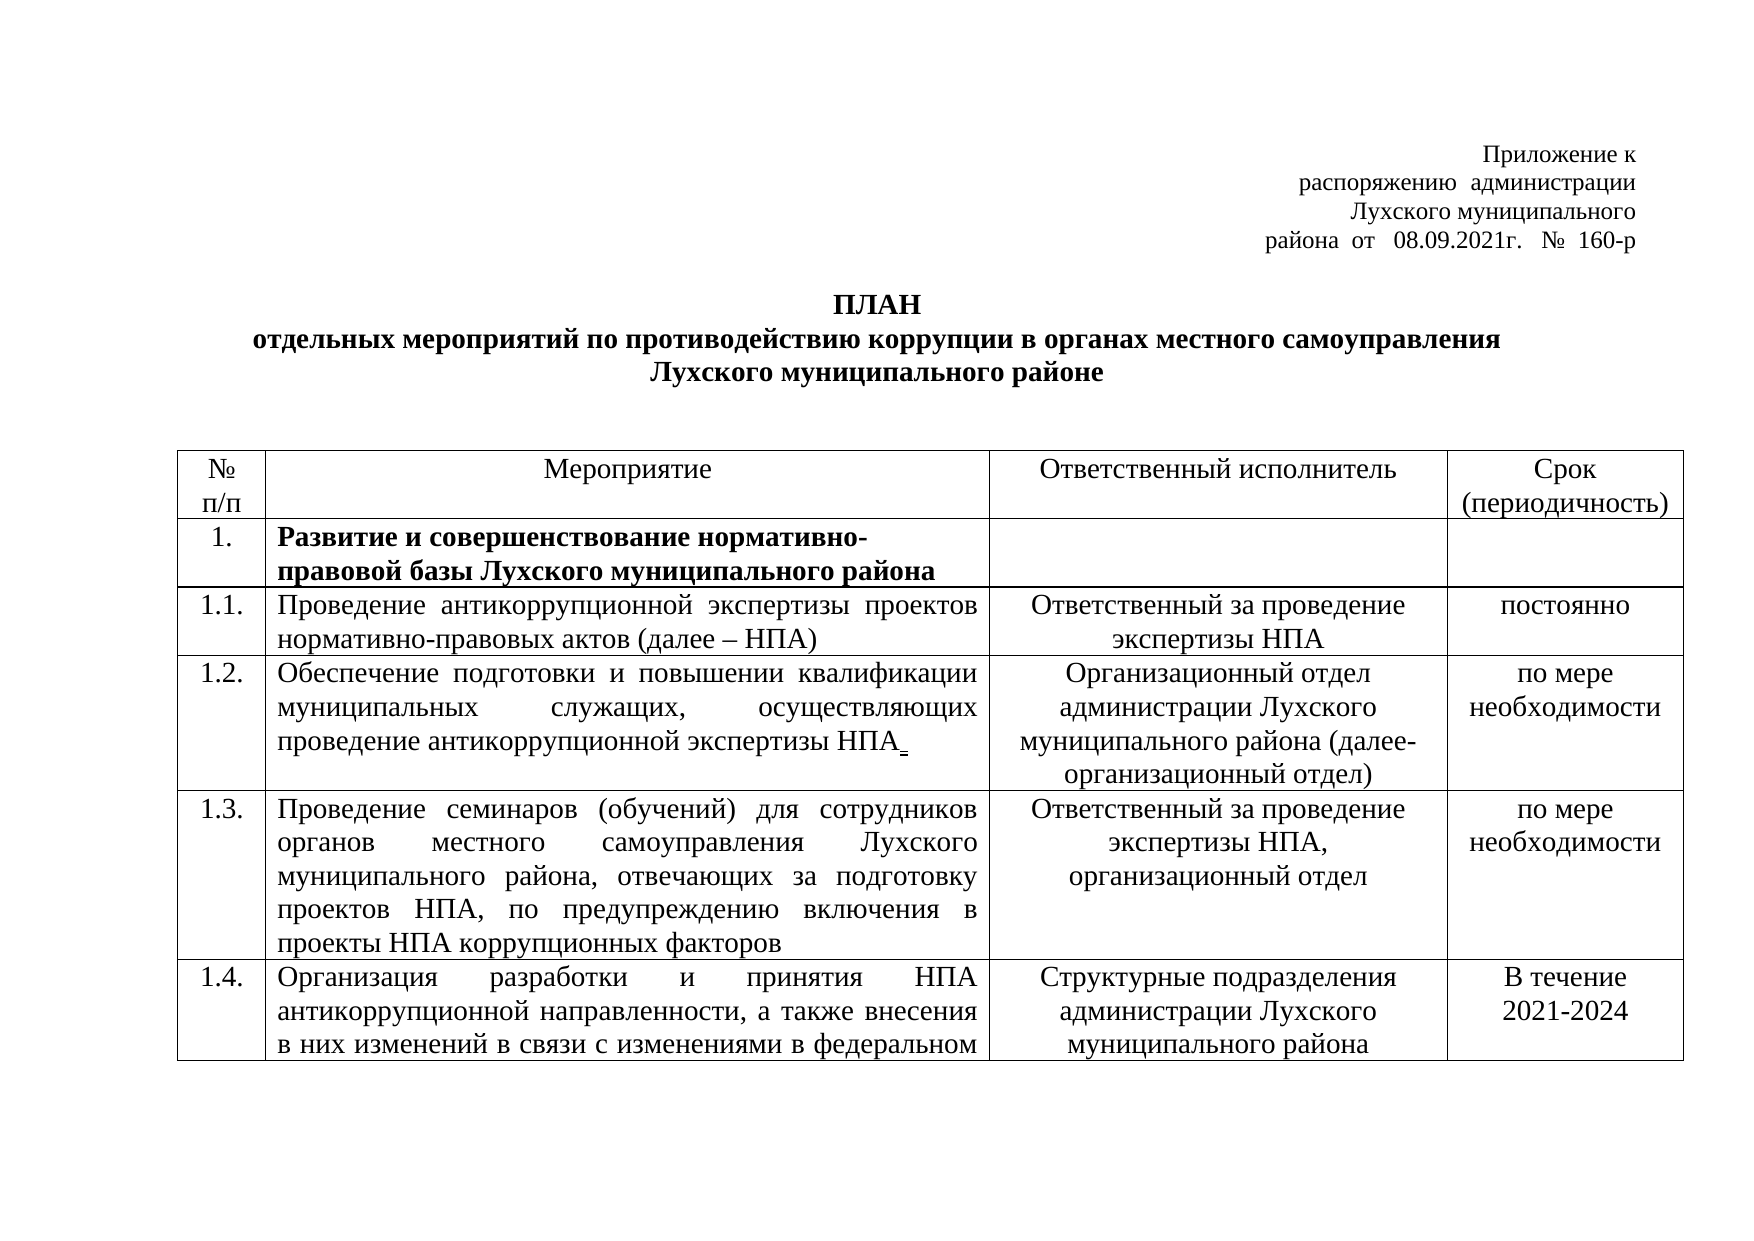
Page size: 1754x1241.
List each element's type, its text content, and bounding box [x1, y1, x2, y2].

table_header Мероприятие [266, 451, 989, 518]
table_cell 1.2. [178, 656, 265, 790]
table_cell 1.1. [178, 588, 265, 654]
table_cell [990, 960, 1447, 1060]
table_cell В течение 2021-2024 [1448, 960, 1683, 1060]
table_header № п/п [178, 451, 265, 518]
table_cell по мере необходимости [1448, 656, 1683, 790]
table_cell Обеспечение подготовки и повышении квалификации муниципальных служащих, осуществляющих проведение антикоррупционной экспертизы НПА [266, 656, 989, 790]
table_cell [1448, 519, 1683, 586]
table_cell 1.4. [178, 960, 265, 1060]
table_cell Организационный отдел администрации Лухского муниципального района (далее- организационный отдел) [990, 656, 1447, 790]
table_cell 1. [178, 519, 265, 586]
table_cell Проведение антикоррупционной экспертизы проектов нормативно-правовых актов (далее – НПА) [266, 588, 989, 654]
text Приложение к [118, 139, 1636, 167]
text распоряжению администрации [118, 167, 1636, 196]
text Лухского муниципального районе [118, 354, 1636, 388]
text района от 08.09.2021г. № 160-р [118, 225, 1636, 254]
table_cell постоянно [1448, 588, 1683, 654]
text ПЛАН [118, 287, 1636, 321]
table_cell Ответственный за проведение экспертизы НПА [990, 588, 1447, 654]
text Лухского муниципального [118, 196, 1636, 225]
table_cell Ответственный за проведение экспертизы НПА, организационный отдел [990, 791, 1447, 958]
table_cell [266, 960, 989, 1060]
table_cell 1.3. [178, 791, 265, 958]
table_cell [990, 519, 1447, 586]
table_cell Проведение семинаров (обучений) для сотрудников органов местного самоуправления Лухского муниципального района, отвечающих за подготовку проектов НПА, по предупреждению включения в проекты НПА коррупционных факторов [266, 791, 989, 958]
text отдельных мероприятий по противодействию коррупции в органах местного самоуправления [118, 321, 1636, 354]
table_cell Развитие и совершенствование нормативно-правовой базы Лухского муниципального района [266, 519, 989, 586]
table_header Ответственный исполнитель [990, 451, 1447, 518]
table_cell по мере необходимости [1448, 791, 1683, 958]
table_header Срок (периодичность) [1448, 451, 1683, 518]
